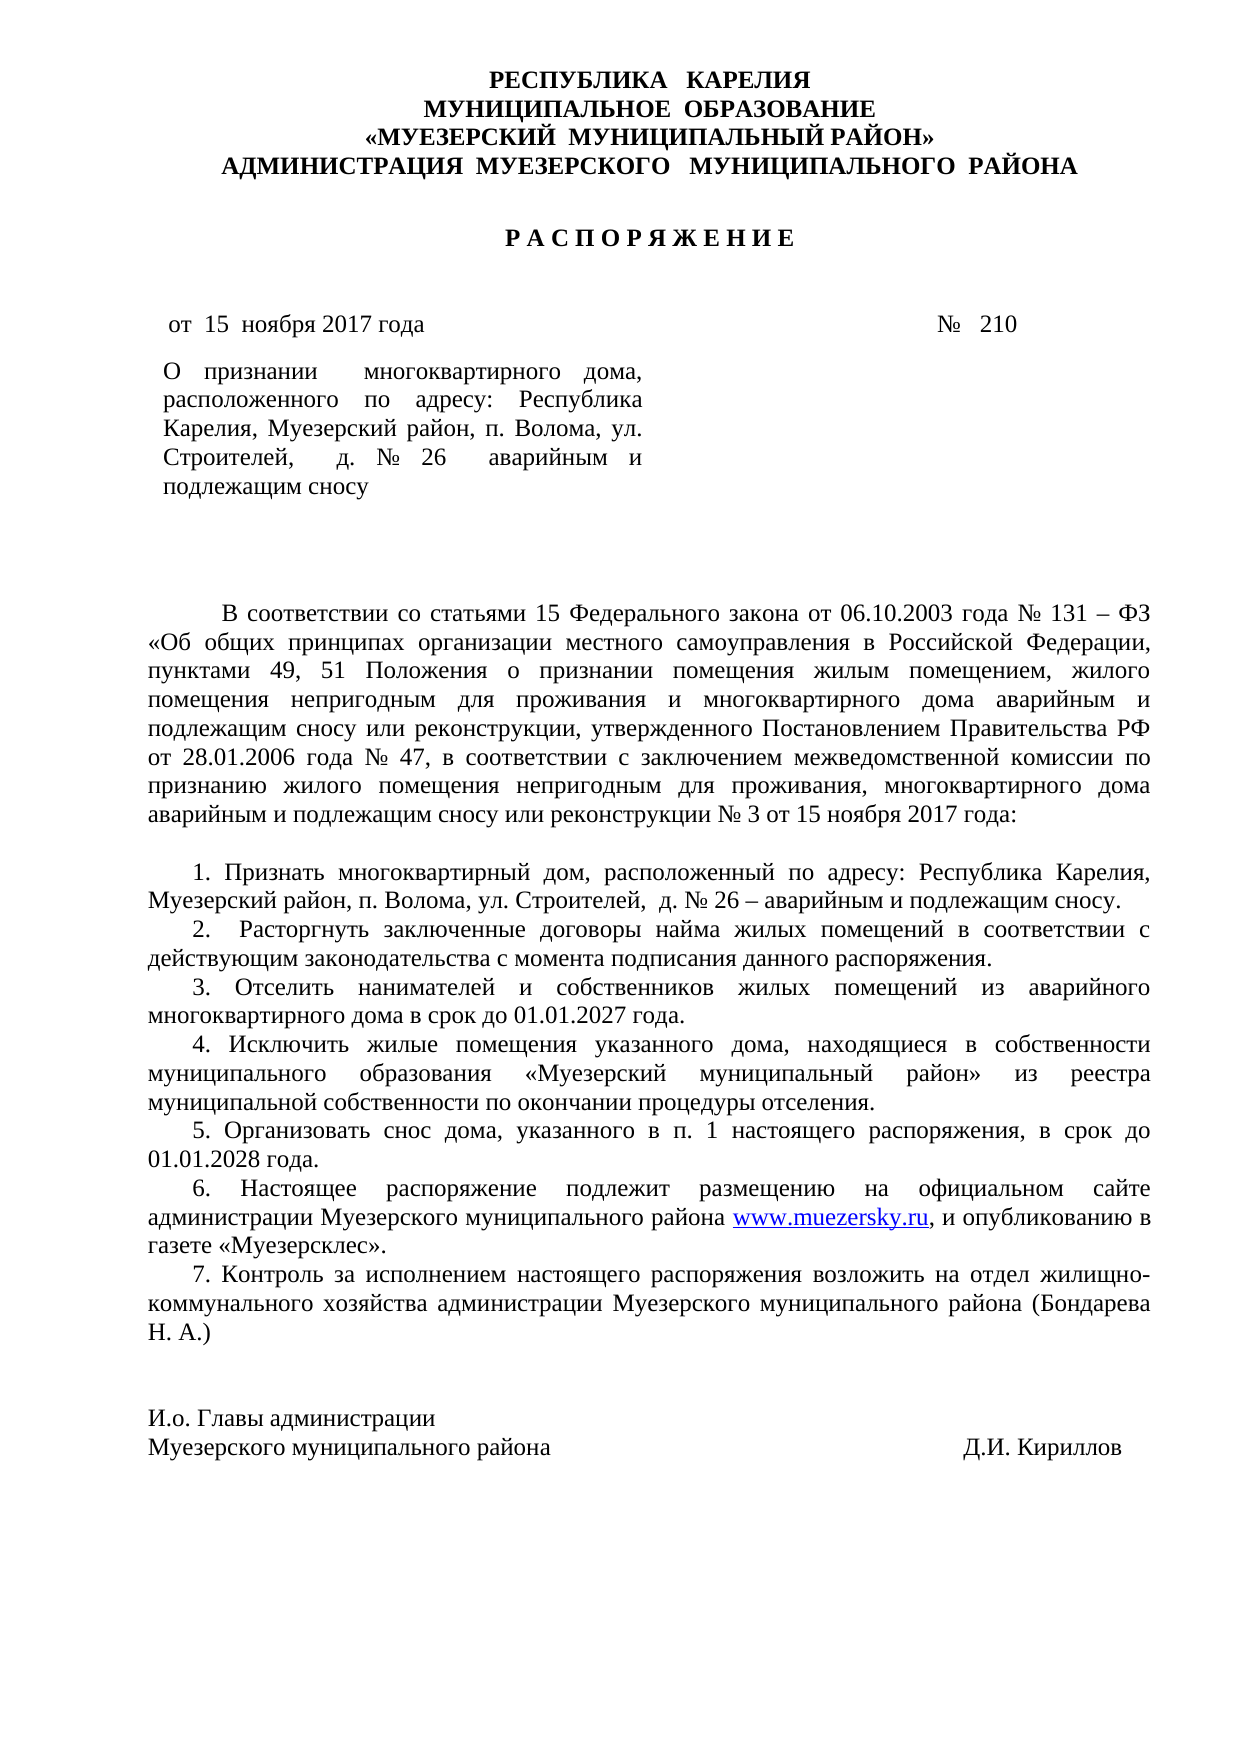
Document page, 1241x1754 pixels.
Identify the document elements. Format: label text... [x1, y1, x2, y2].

text 4. Исключить жилые помещения указанного дома, находящиеся в собственности муниципального образования «Муезерский муниципальный район» из реестра муниципальной собственности по окончании процедуры отселения. [148, 1029, 1152, 1116]
text 2. Расторгнуть заключенные договоры найма жилых помещений в соответствии с действующим законодательства с момента подписания данного распоряжения. [148, 914, 1152, 972]
text Муезерского муниципального района Д.И. Кириллов [148, 1432, 1152, 1461]
subtitle Р А С П О Р Я Ж Е Н И Е [148, 223, 1152, 252]
text 5. Организовать снос дома, указанного в п. 1 настоящего распоряжения, в срок до 01.01.2028 года. [148, 1116, 1152, 1173]
text И.о. Главы администрации [148, 1403, 1152, 1432]
text В соответствии со статьями 15 Федерального закона от 06.10.2003 года № 131 – ФЗ «Об общих принципах организации местного самоуправления в Российской Федерации, пунктами 49, 51 Положения о признании помещения жилым помещением, жилого помещения непригодным для проживания и многоквартирного дома аварийным и подлежащим сносу или реконструкции, утвержденного Постановлением Правительства РФ от 28.01.2006 года № 47, в соответствии с заключением межведомственной комиссии по признанию жилого помещения непригодным для проживания, многоквартирного дома аварийным и подлежащим сносу или реконструкции № 3 от 15 ноября 2017 года: [148, 598, 1152, 828]
text 3. Отселить нанимателей и собственников жилых помещений из аварийного многоквартирного дома в срок до 01.01.2027 года. [148, 972, 1152, 1029]
text АДМИНИСТРАЦИЯ МУЕЗЕРСКОГО МУНИЦИПАЛЬНОГО РАЙОНА [148, 151, 1152, 180]
text 7. Контроль за исполнением настоящего распоряжения возложить на отдел жилищно-коммунального хозяйства администрации Муезерского муниципального района (Бондарева Н. А.) [148, 1259, 1152, 1346]
text от 15 ноября 2017 года № 210 [148, 309, 1152, 338]
text 1. Признать многоквартирный дом, расположенный по адресу: Республика Карелия, Муезерский район, п. Волома, ул. Строителей, д. № 26 – аварийным и подлежащим сносу. [148, 857, 1152, 914]
text «МУЕЗЕРСКИЙ МУНИЦИПАЛЬНЫЙ РАЙОН» [148, 122, 1152, 151]
text МУНИЦИПАЛЬНОЕ ОБРАЗОВАНИЕ [148, 94, 1152, 122]
text 6. Настоящее распоряжение подлежит размещению на официальном сайте администрации Муезерского муниципального района www.muezersky.ru, и опубликованию в газете «Муезерсклес». [148, 1173, 1152, 1259]
text РЕСПУБЛИКА КАРЕЛИЯ [148, 65, 1152, 94]
